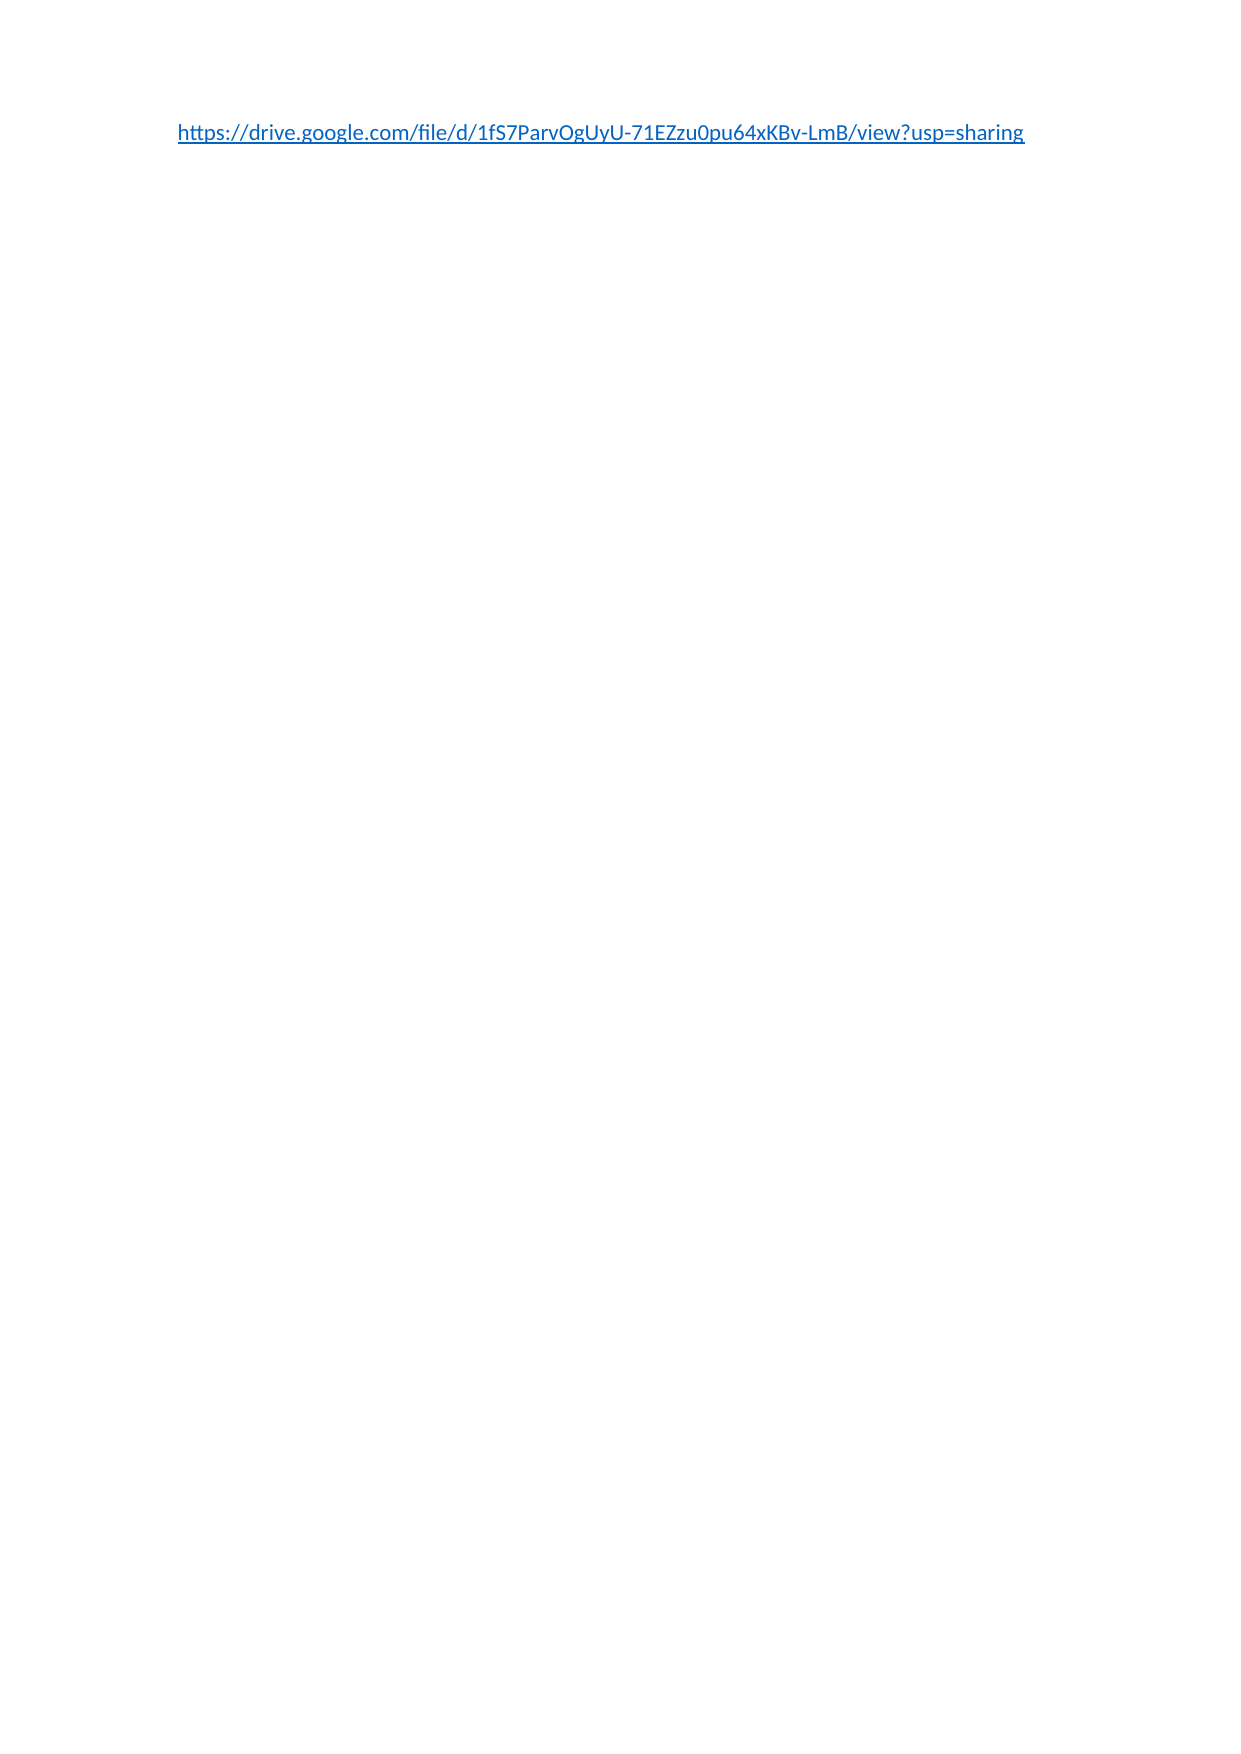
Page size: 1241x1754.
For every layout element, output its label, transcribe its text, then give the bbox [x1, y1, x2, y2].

text https://drive.google.com/file/d/1fS7ParvOgUyU-71EZzu0pu64xKBv-LmB/view?usp=sharing [177, 118, 1152, 146]
